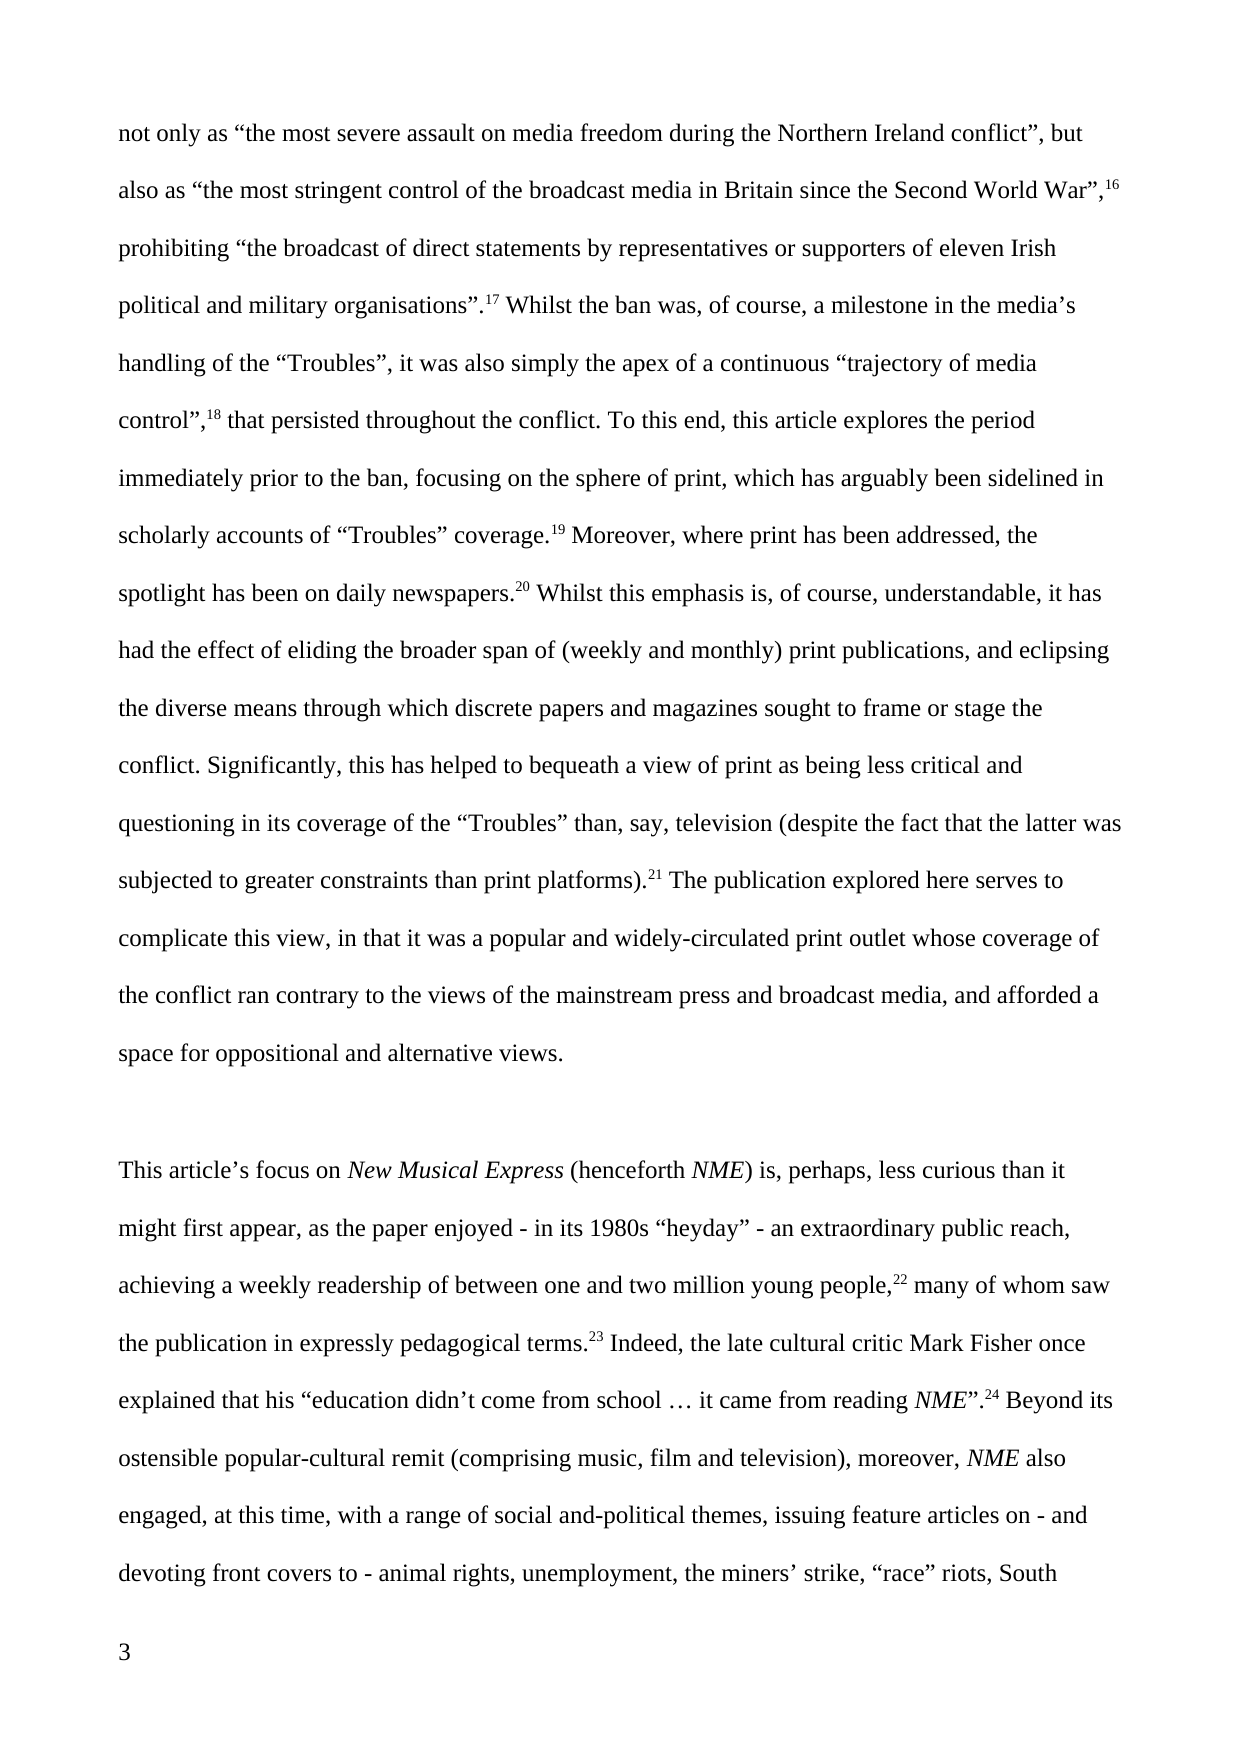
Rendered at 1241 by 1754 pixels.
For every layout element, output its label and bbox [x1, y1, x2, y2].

text [118, 1156, 1122, 1587]
text [118, 118, 1122, 1067]
